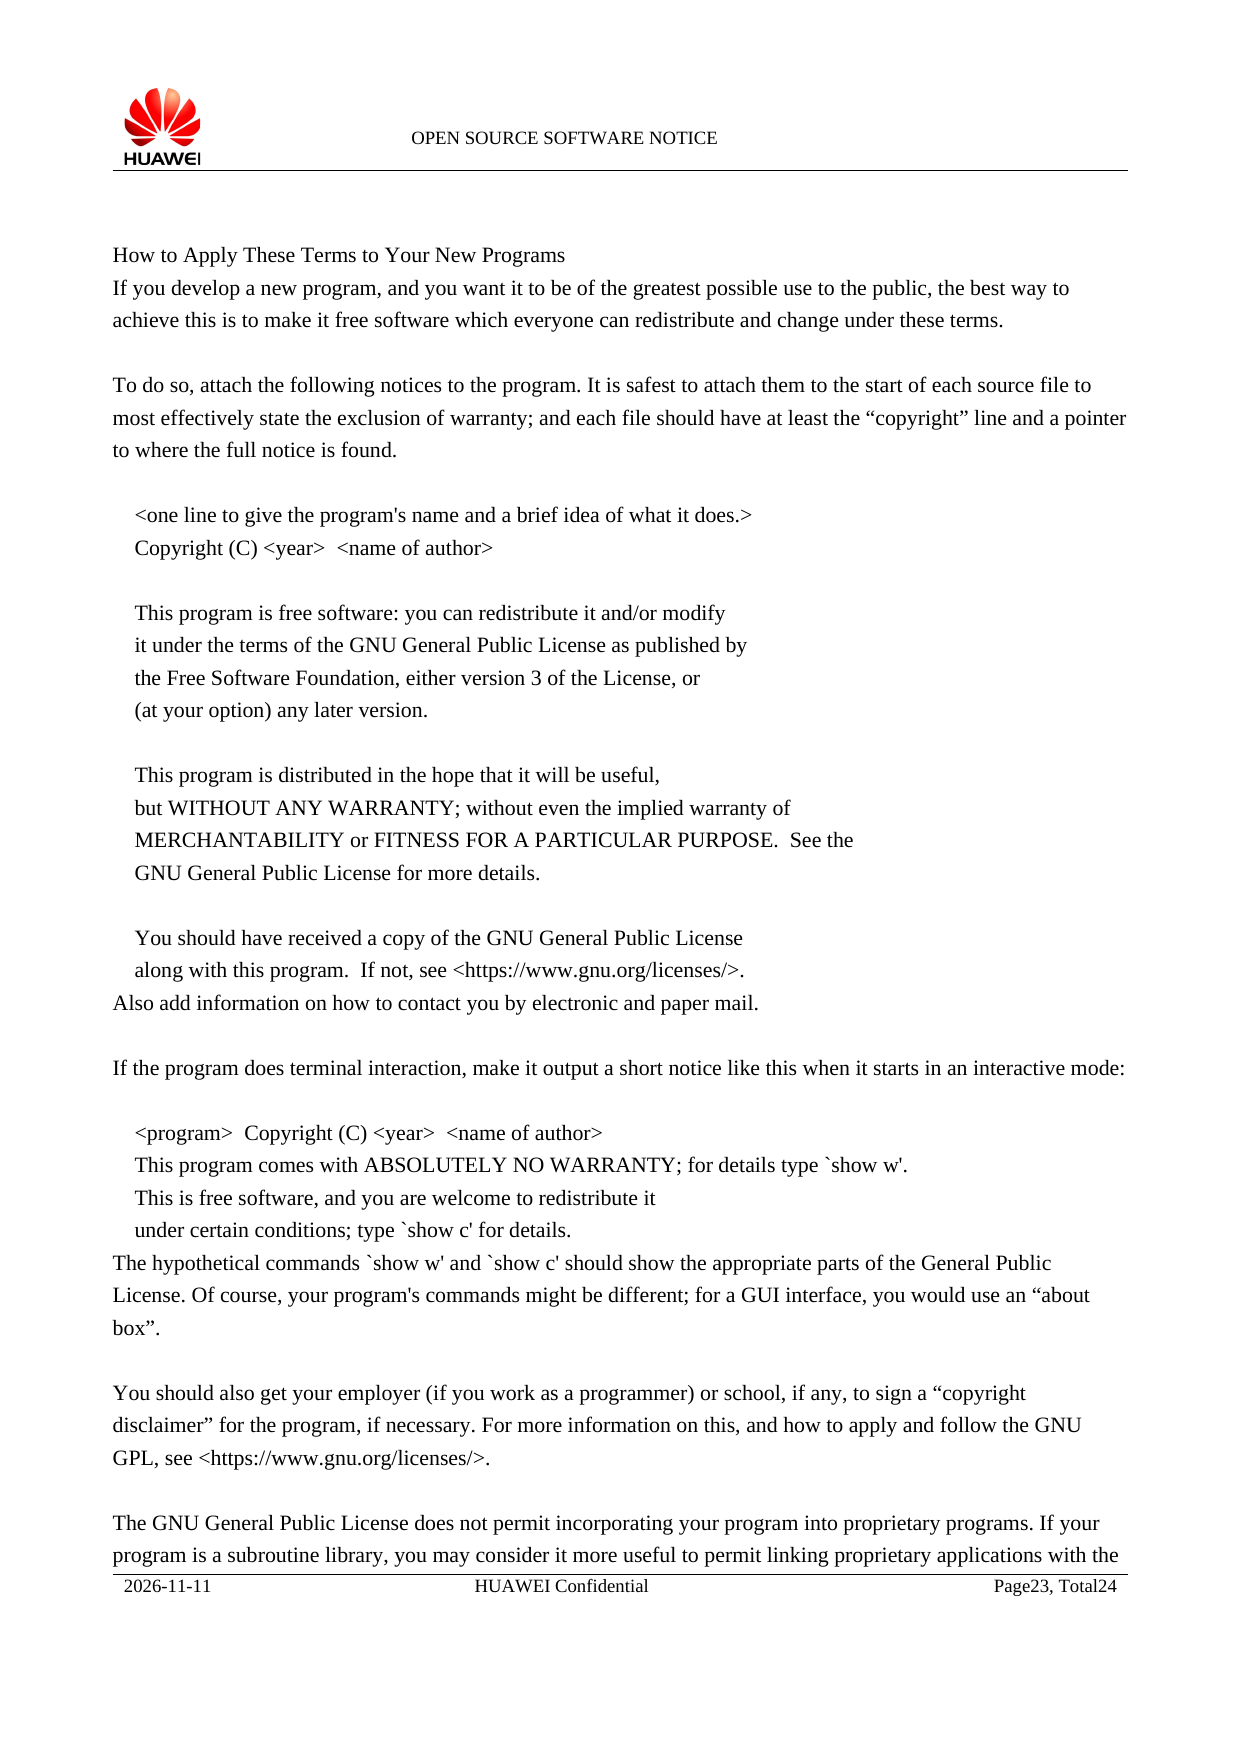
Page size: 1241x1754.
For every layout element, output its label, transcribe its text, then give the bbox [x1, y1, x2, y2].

picture [124, 88, 201, 165]
